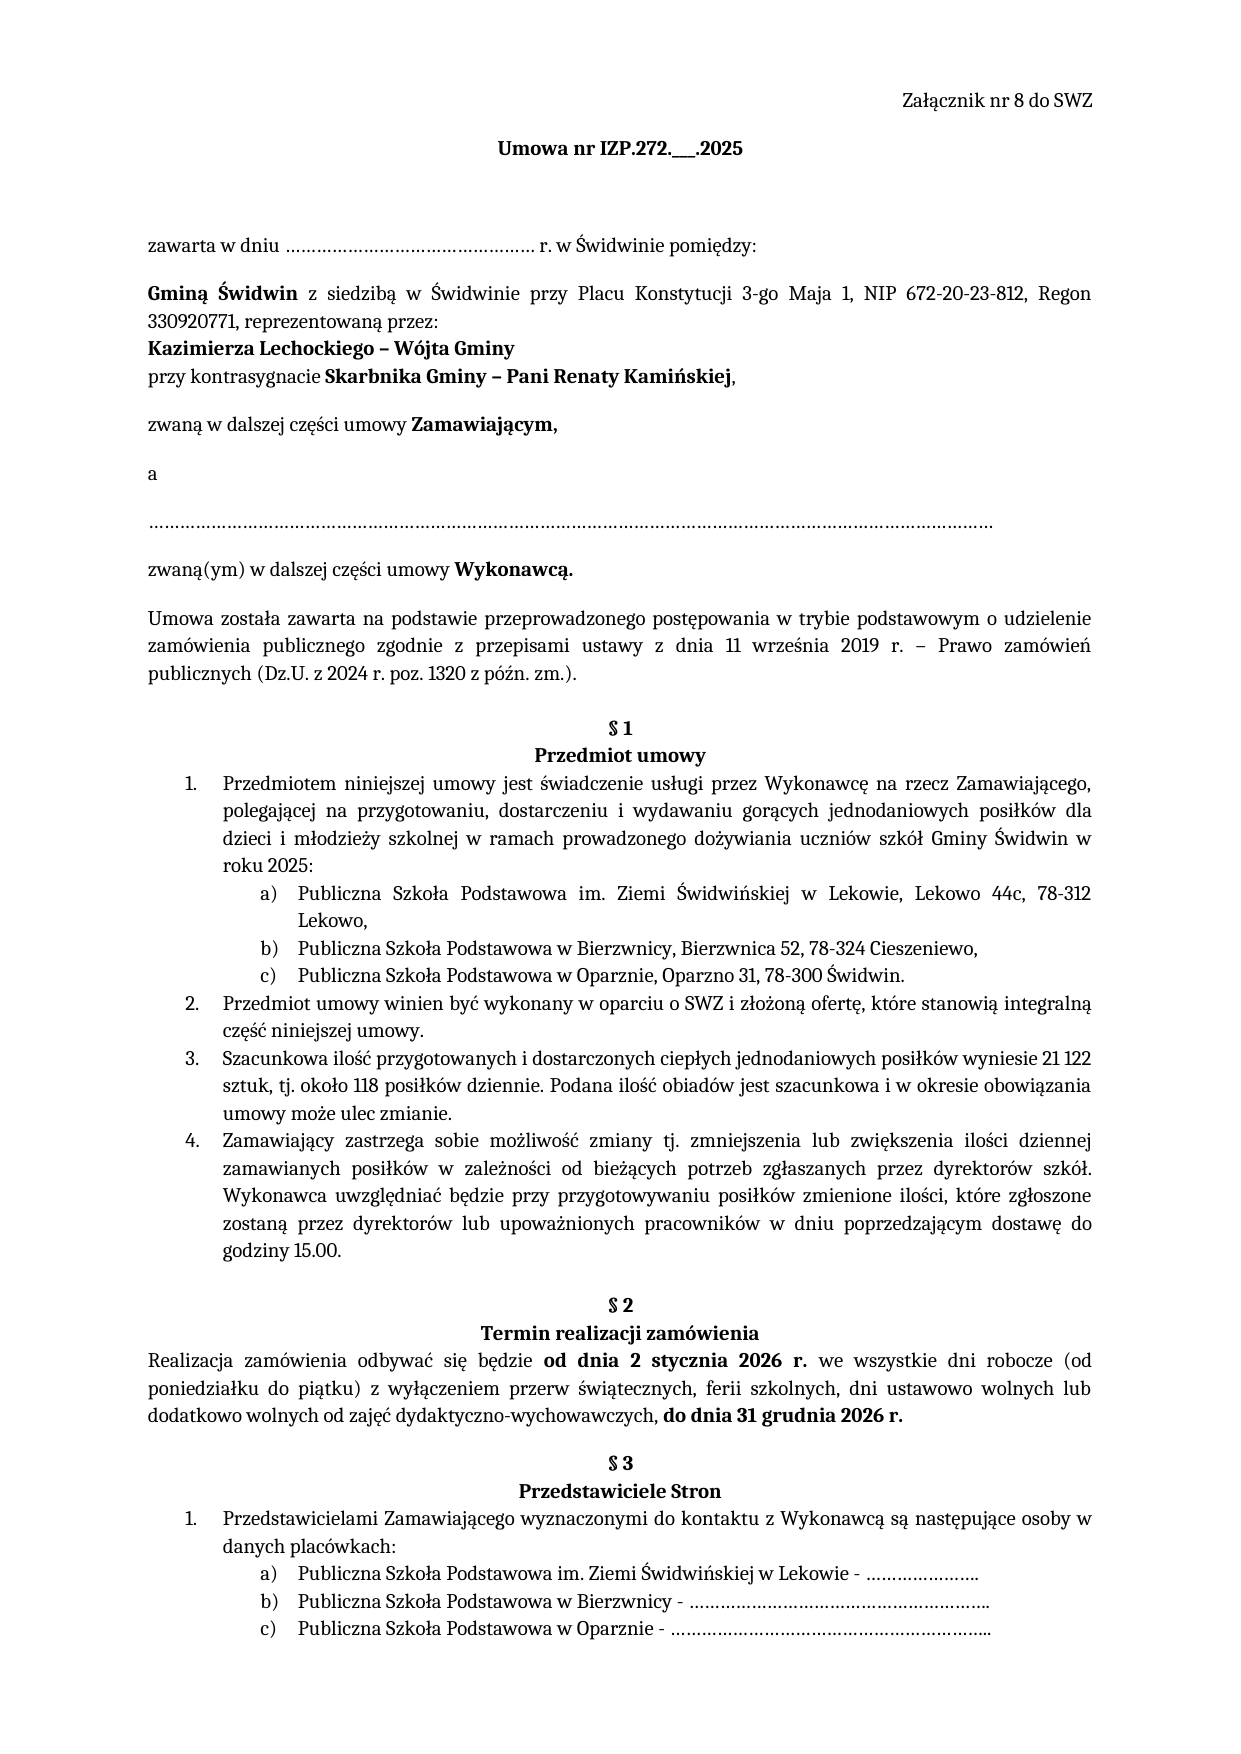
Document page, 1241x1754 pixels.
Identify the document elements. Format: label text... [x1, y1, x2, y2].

list Publiczna Szkoła Podstawowa w Bierzwnicy, Bierzwnica 52, 78-324 Cieszeniewo, [260, 936, 1093, 960]
list Przedmiot umowy winien być wykonany w oparciu o SWZ i złożoną ofertę, które stanowią integralną część niniejszej umowy. [185, 991, 1093, 1043]
text Termin realizacji zamówienia [148, 1321, 1093, 1345]
text zwaną w dalszej części umowy Zamawiającym, [148, 413, 1093, 437]
text Przedmiot umowy [148, 744, 1093, 768]
list Publiczna Szkoła Podstawowa w Oparznie, Oparzno 31, 78-300 Świdwin. [260, 964, 1093, 988]
list Publiczna Szkoła Podstawowa im. Ziemi Świdwińskiej w Lekowie - …………………. [260, 1562, 1093, 1586]
list Publiczna Szkoła Podstawowa w Bierzwnicy - …………………………………………………. [260, 1589, 1093, 1613]
text Kazimierza Lechockiego – Wójta Gminy [148, 337, 1093, 361]
list Szacunkowa ilość przygotowanych i dostarczonych ciepłych jednodaniowych posiłków wyniesie 21 122 sztuk, tj. około 118 posiłków dziennie. Podana ilość obiadów jest szacunkowa i w okresie obowiązania umowy może ulec zmianie. [185, 1046, 1093, 1125]
text § 3 [148, 1452, 1093, 1476]
list Publiczna Szkoła Podstawowa im. Ziemi Świdwińskiej w Lekowie, Lekowo 44c, 78-312 Lekowo, [260, 881, 1093, 933]
text przy kontrasygnacie Skarbnika Gminy – Pani Renaty Kamińskiej, [148, 364, 1093, 388]
list Zamawiający zastrzega sobie możliwość zmiany tj. zmniejszenia lub zwiększenia ilości dziennej zamawianych posiłków w zależności od bieżących potrzeb zgłaszanych przez dyrektorów szkół. Wykonawca uwzględniać będzie przy przygotowywaniu posiłków zmienione ilości, które zgłoszone zostaną przez dyrektorów lub upoważnionych pracowników w dniu poprzedzającym dostawę do godziny 15.00. [185, 1129, 1093, 1263]
text § 1 [148, 716, 1093, 740]
text Załącznik nr 8 do SWZ [148, 89, 1093, 113]
text a [148, 461, 1093, 485]
text Umowa została zawarta na podstawie przeprowadzonego postępowania w trybie podstawowym o udzielenie zamówienia publicznego zgodnie z przepisami ustawy z dnia 11 września 2019 r. – Prawo zamówień publicznych (Dz.U. z 2024 r. poz. 1320 z późn. zm.). [148, 606, 1093, 685]
list Przedmiotem niniejszej umowy jest świadczenie usługi przez Wykonawcę na rzecz Zamawiającego, polegającej na przygotowaniu, dostarczeniu i wydawaniu gorących jednodaniowych posiłków dla dzieci i młodzieży szkolnej w ramach prowadzonego dożywiania uczniów szkół Gminy Świdwin w roku 2025: [185, 771, 1093, 878]
text zwaną(ym) w dalszej części umowy Wykonawcą. [148, 558, 1093, 582]
text Przedstawiciele Stron [148, 1479, 1093, 1503]
list Przedstawicielami Zamawiającego wyznaczonymi do kontaktu z Wykonawcą są następujące osoby w danych placówkach: [185, 1507, 1093, 1558]
text Gminą Świdwin z siedzibą w Świdwinie przy Placu Konstytucji 3-go Maja 1, NIP 672-20-23-812, Regon 330920771, reprezentowaną przez: [148, 282, 1093, 333]
text Umowa nr IZP.272.___.2025 [148, 137, 1093, 161]
text zawarta w dniu ………………………………………… r. w Świdwinie pomiędzy: [148, 234, 1093, 258]
text Realizacja zamówienia odbywać się będzie od dnia 2 stycznia 2026 r. we wszystkie dni robocze (od poniedziałku do piątku) z wyłączeniem przerw świątecznych, ferii szkolnych, dni ustawowo wolnych lub dodatkowo wolnych od zajęć dydaktyczno-wychowawczych, do dnia 31 grudnia 2026 r. [148, 1349, 1093, 1428]
list Publiczna Szkoła Podstawowa w Oparznie - …………………………………………………….. [260, 1617, 1093, 1641]
text § 2 [148, 1294, 1093, 1318]
text ……………………………………………………………………………………………………………………………………………… [148, 509, 1093, 533]
